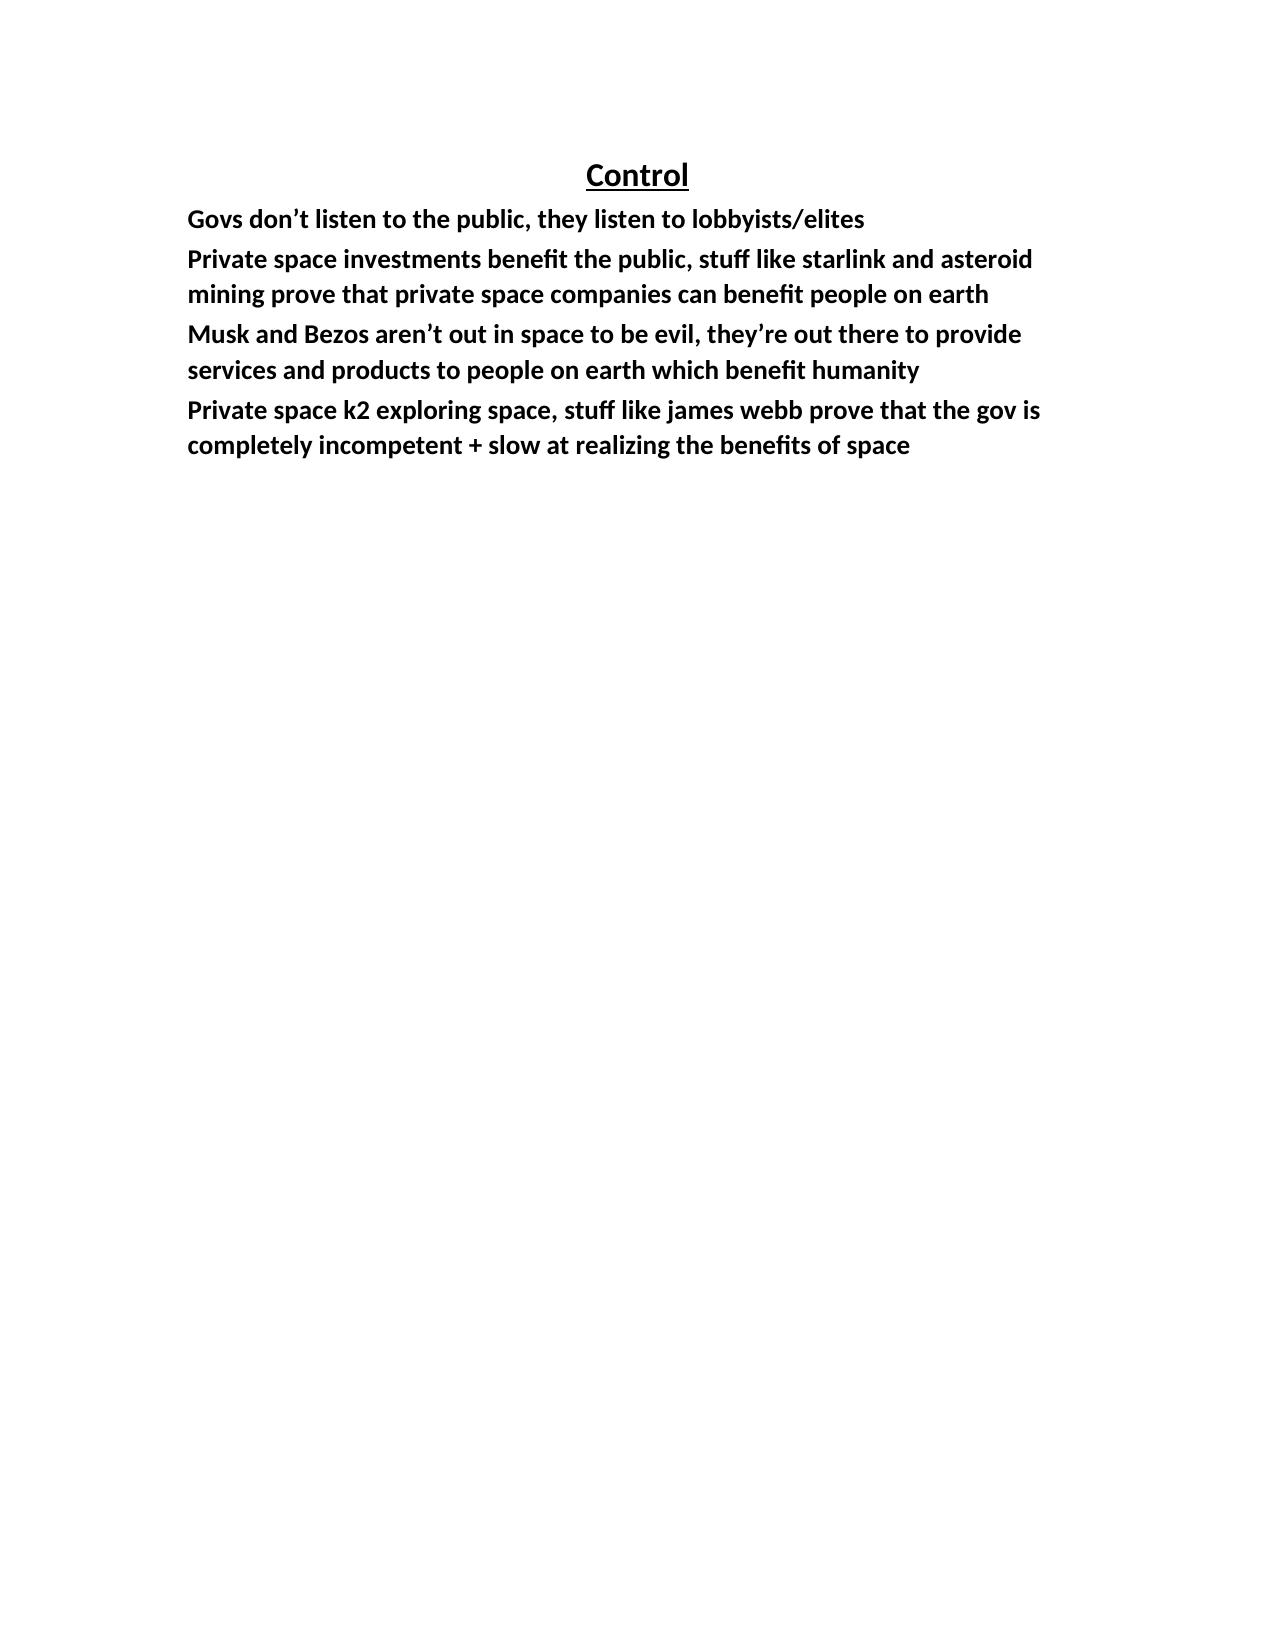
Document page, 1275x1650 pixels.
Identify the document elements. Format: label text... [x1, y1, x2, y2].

subtitle Private space investments benefit the public, stuff like starlink and asteroid mining prove that private space companies can benefit people on earth [187, 242, 1087, 311]
subtitle Govs don’t listen to the public, they listen to lobbyists/elites [187, 202, 1087, 235]
subtitle Private space k2 exploring space, stuff like james webb prove that the gov is completely incompetent + slow at realizing the benefits of space [187, 393, 1087, 462]
subtitle Musk and Bezos aren’t out in space to be evil, they’re out there to provide services and products to people on earth which benefit humanity [187, 317, 1087, 386]
subtitle Control [187, 154, 1087, 195]
